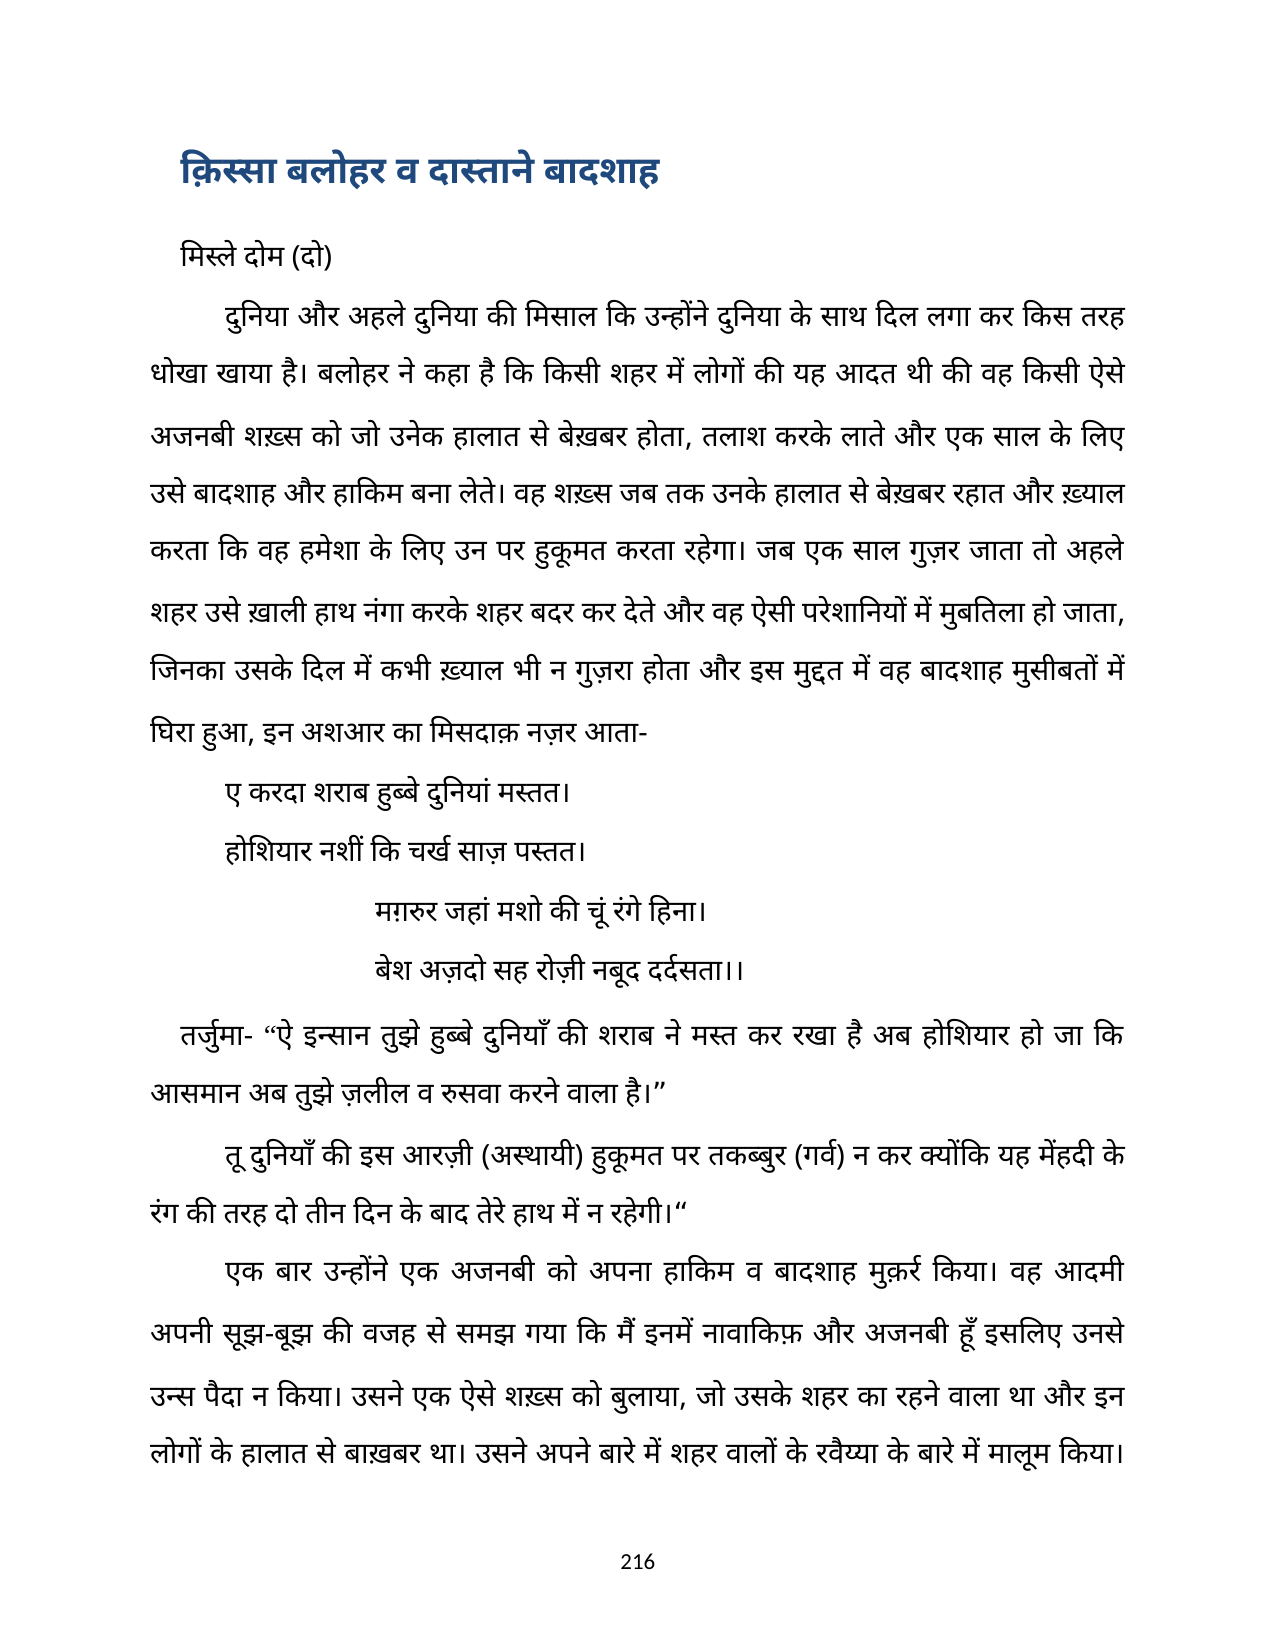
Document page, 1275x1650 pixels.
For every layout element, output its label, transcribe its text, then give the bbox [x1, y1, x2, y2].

text तू दुनियाँ की इस आरज़ी (अस्थायी) हुकूमत पर तकब्बुर (गर्व) न कर क्योंकि यह मेंहदी के रंग की तरह दो तीन दिन के बाद तेरे हाथ में न रहेगी।“ [150, 1134, 1125, 1235]
text ए करदा शराब हुब्बे दुनियां मस्तत। [150, 776, 1125, 814]
text मिस्ले दोम (दो) [150, 236, 1125, 279]
text बेश अज़दो सह रोज़ी नबूद दर्दसता।। [150, 954, 1125, 992]
subtitle क़िस्सा बलोहर व दास्ताने बादशाह [150, 150, 1125, 199]
text होशियार नशीं कि चर्ख साज़ पस्तत। [150, 836, 1125, 873]
text दुनिया और अहले दुनिया की मिसाल कि उन्होंने दुनिया के साथ दिल लगा कर किस तरह धोखा खाया है। बलोहर ने कहा है कि किसी शहर में लोगों की यह आदत थी की वह किसी ऐसे अजनबी शख़्स को जो उनेक हालात से बेख़बर होता, तलाश करके लाते और एक साल के लिए उसे बादशाह और हाकिम बना लेते। वह शख़्स जब तक उनके हालात से बेख़बर रहात और ख़्याल करता कि वह हमेशा के लिए उन पर हुकूमत करता रहेगा। जब एक साल गुज़र जाता तो अहले शहर उसे ख़ाली हाथ नंगा करके शहर बदर कर देते और वह ऐसी परेशानियों में मुबतिला हो जाता, जिनका उसके दिल में कभी ख़्याल भी न गुज़रा होता और इस मुद्दत में वह बादशाह मुसीबतों में घिरा हुआ, इन अशआर का मिसदाक़ नज़र आता- [150, 300, 1125, 754]
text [150, 1255, 1125, 1475]
text तर्जुमा- “ऐ इन्सान तुझे हुब्बे दुनियाँ की शराब ने मस्त कर रखा है अब होशियार हो जा कि आसमान अब तुझे ज़लील व रुसवा करने वाला है।” [150, 1014, 1125, 1115]
text मग़रुर जहां मशो की चूं रंगे हिना। [150, 895, 1125, 933]
